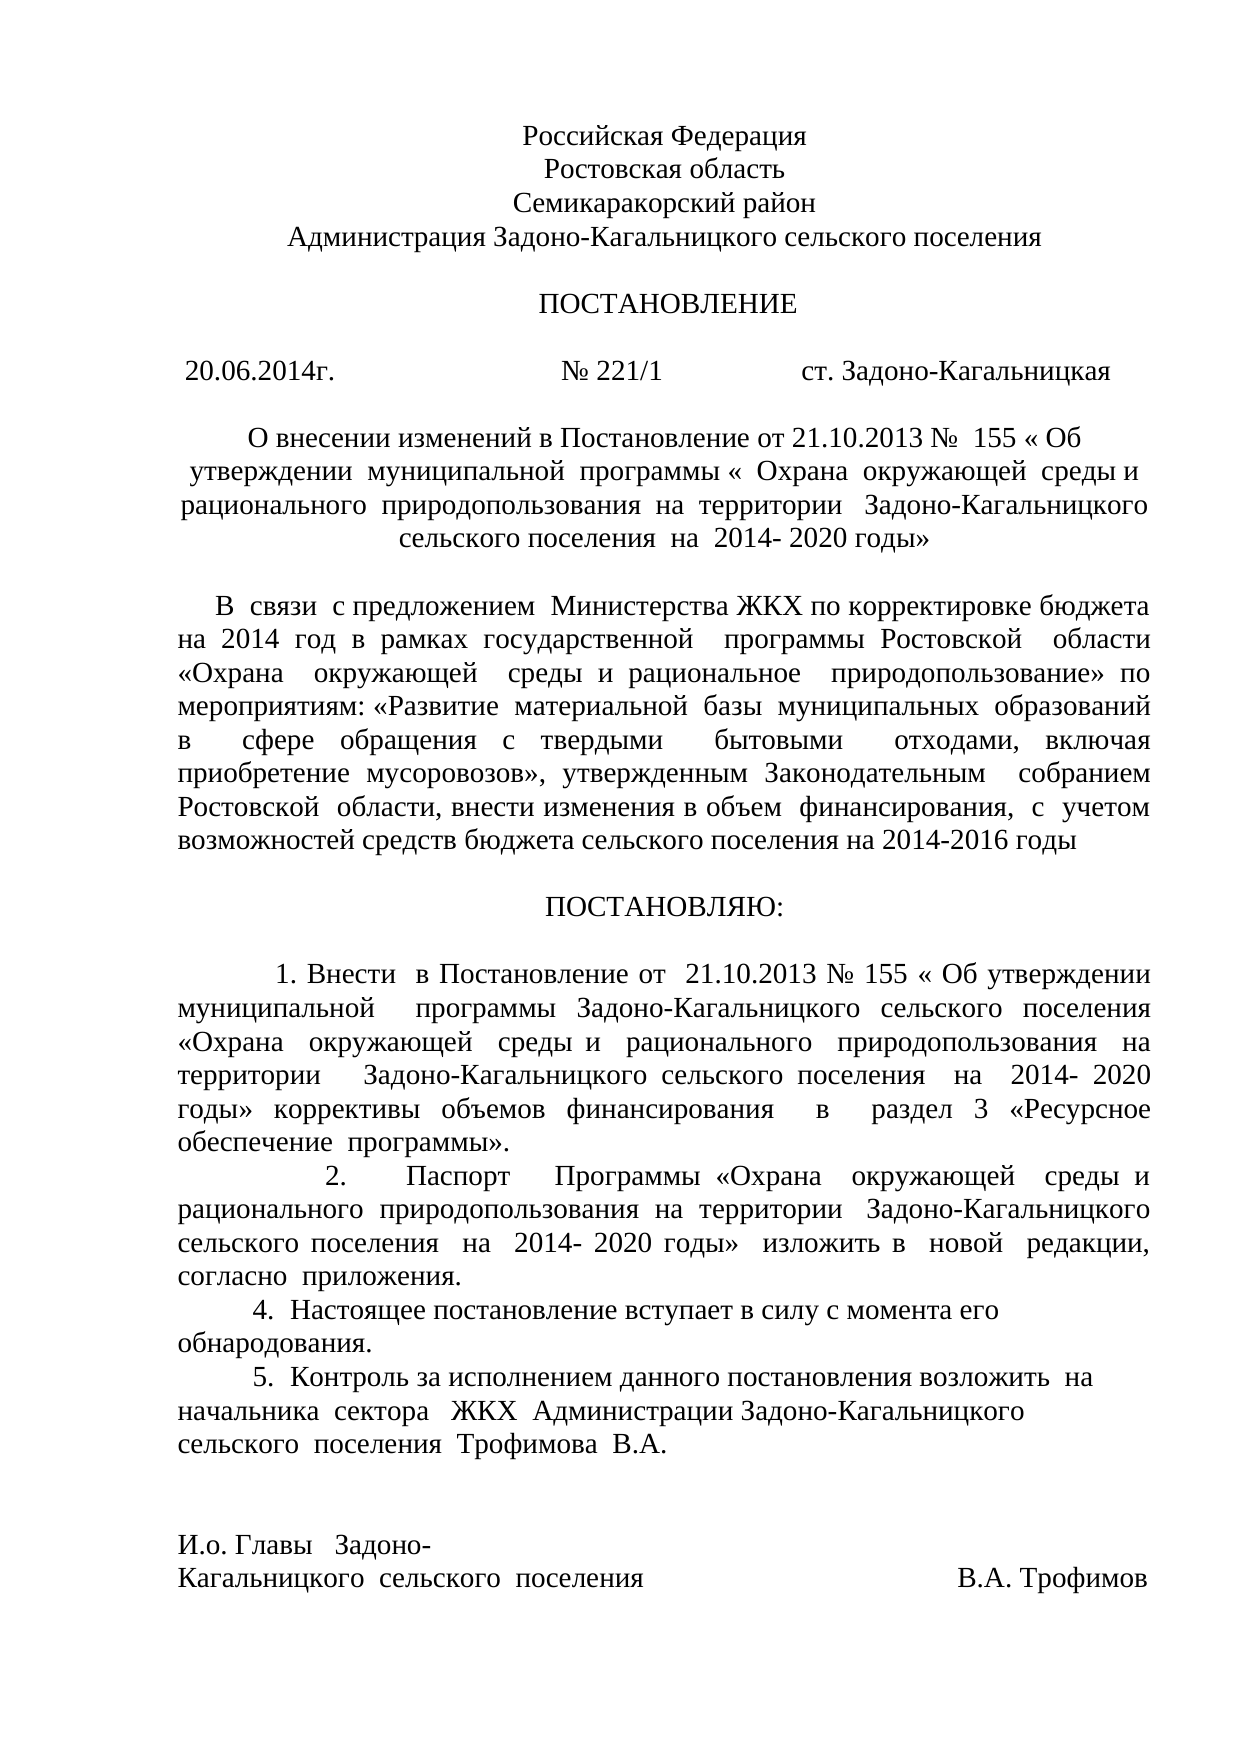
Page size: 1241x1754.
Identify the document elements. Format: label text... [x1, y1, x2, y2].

text 2. Паспорт Программы «Охрана окружающей среды и рационального природопользования на территории Задоно-Кагальницкого сельского поселения на 2014- 2020 годы» изложить в новой редакции, согласно приложения. [177, 1158, 1152, 1292]
text 1. Внести в Постановление от 21.10.2013 № 155 « Об утверждении муниципальной программы Задоно-Кагальницкого сельского поселения «Охрана окружающей среды и рационального природопользования на территории Задоно-Кагальницкого сельского поселения на 2014- 2020 годы» коррективы объемов финансирования в раздел 3 «Ресурсное обеспечение программы». [177, 957, 1152, 1158]
text Ростовская область [177, 152, 1152, 185]
text О внесении изменений в Постановление от 21.10.2013 № 155 « Об утверждении муниципальной программы « Охрана окружающей среды и рационального природопользования на территории Задоно-Кагальницкого сельского поселения на 2014- 2020 годы» [177, 420, 1152, 554]
list Контроль за исполнением данного постановления возложить на [252, 1359, 1152, 1393]
text ПОСТАНОВЛЯЮ: [177, 889, 1152, 923]
text обнародования. [177, 1326, 1152, 1359]
text ПОСТАНОВЛЕНИЕ [177, 286, 1152, 319]
text начальника сектора ЖКХ Администрации Задоно-Кагальницкого сельского поселения Трофимова В.А. [177, 1393, 1152, 1460]
text В связи с предложением Министерства ЖКХ по корректировке бюджета на 2014 год в рамках государственной программы Ростовской области «Охрана окружающей среды и рациональное природопользование» по мероприятиям: «Развитие материальной базы муниципальных образований в сфере обращения с твердыми бытовыми отходами, включая приобретение мусоровозов», утвержденным Законодательным собранием Ростовской области, внести изменения в объем финансирования, с учетом возможностей средств бюджета сельского поселения на 2014-2016 годы [177, 588, 1152, 856]
text 20.06.2014г. № 221/1 ст. Задоно-Кагальницкая [177, 353, 1152, 386]
text Семикаракорский район [177, 185, 1152, 219]
text Кагальницкого сельского поселения В.А. Трофимов [177, 1560, 1152, 1594]
text И.о. Главы Задоно- [177, 1527, 1152, 1560]
list Настоящее постановление вступает в силу с момента его [252, 1292, 1152, 1326]
text Администрация Задоно-Кагальницкого сельского поселения [177, 219, 1152, 252]
text Российская Федерация [177, 118, 1152, 152]
